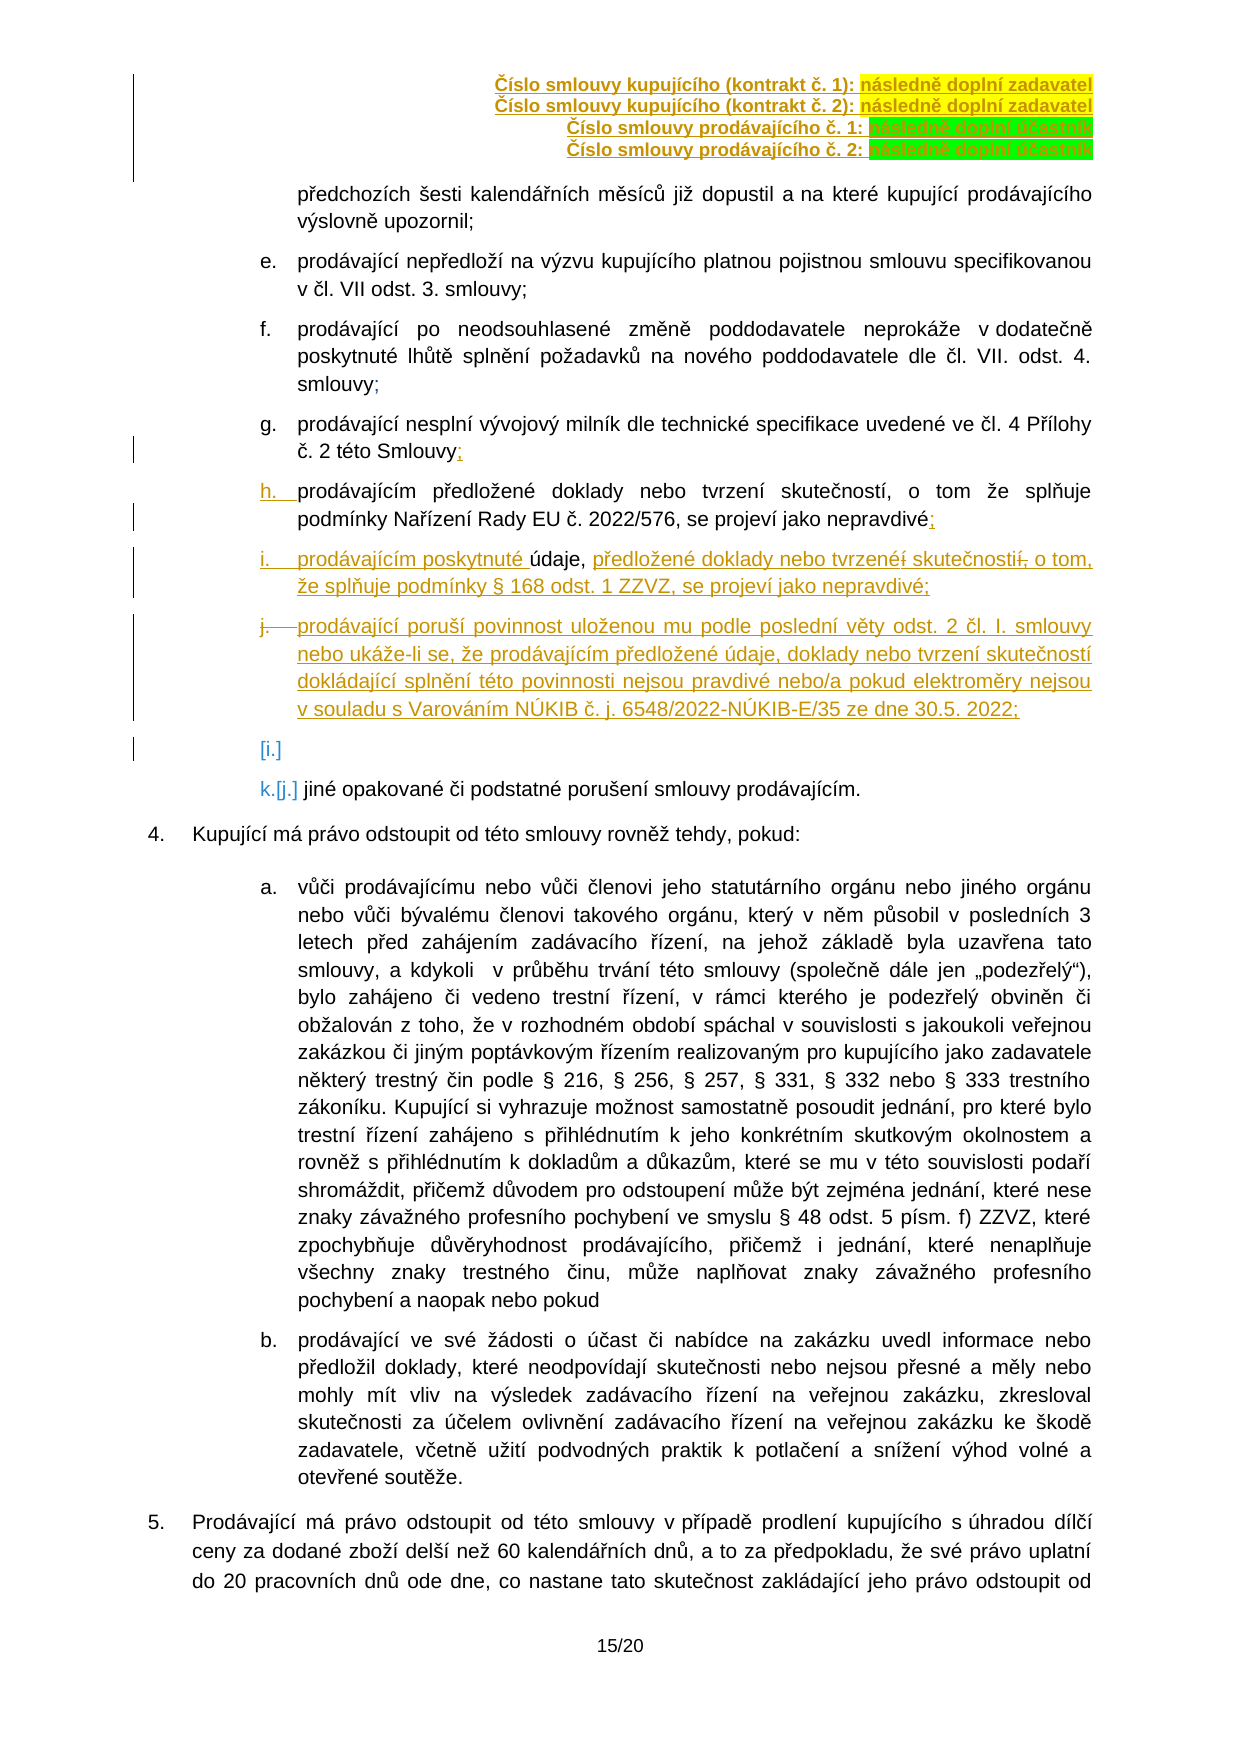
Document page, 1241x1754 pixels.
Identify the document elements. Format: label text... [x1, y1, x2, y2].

list prodávající nepředloží na výzvu kupujícího platnou pojistnou smlouvu specifikovanou v čl. VII odst. 3. smlouvy; [260, 249, 1093, 301]
list Kupující má právo odstoupit od této smlouvy rovněž tehdy, pokud: [148, 817, 1093, 846]
list prodávající po neodsouhlasené změně poddodavatele neprokáže v dodatečně poskytnuté lhůtě splnění požadavků na nového poddodavatele dle čl. VII. odst. 4. smlouvy; [260, 317, 1093, 396]
list prodávajícím předložené doklady nebo tvrzení skutečností, o tom že splňuje podmínky Nařízení Rady EU č. 2022/576, se projeví jako nepravdivé [260, 479, 1093, 531]
list prodávající nesplní vývojový milník dle technické specifikace uvedené ve čl. 4 Přílohy č. 2 této Smlouvy [260, 412, 1093, 463]
list údaje, [260, 547, 1093, 598]
list vůči prodávajícímu nebo vůči členovi jeho statutárního orgánu nebo jiného orgánu nebo vůči bývalému členovi takového orgánu, který v něm působil v posledních 3 letech před zahájením zadávacího řízení, na jehož základě byla uzavřena tato smlouvy, a kdykoli v průběhu trvání této smlouvy (společně dále jen „podezřelý“), bylo zahájeno či vedeno trestní řízení, v rámci kterého je podezřelý obviněn či obžalován z toho, že v rozhodném období spáchal v souvislosti s jakoukoli veřejnou zakázkou či jiným poptávkovým řízením realizovaným pro kupujícího jako zadavatele některý trestný čin podle § 216, § 256, § 257, § 331, § 332 nebo § 333 trestního zákoníku. Kupující si vyhrazuje možnost samostatně posoudit jednání, pro které bylo trestní řízení zahájeno s přihlédnutím k jeho konkrétním skutkovým okolnostem a rovněž s přihlédnutím k dokladům a důkazům, které se mu v této souvislosti podaří shromáždit, přičemž důvodem pro odstoupení může být zejména jednání, které nese znaky závažného profesního pochybení ve smyslu § 48 odst. 5 písm. f) ZZVZ, které zpochybňuje důvěryhodnost prodávajícího, přičemž i jednání, které nenaplňuje všechny znaky trestného činu, může naplňovat znaky závažného profesního pochybení a naopak nebo pokud [260, 875, 1093, 1311]
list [148, 1505, 1093, 1592]
list prodávající ve své žádosti o účast či nabídce na zakázku uvedl informace nebo předložil doklady, které neodpovídají skutečnosti nebo nejsou přesné a měly nebo mohly mít vliv na výsledek zadávacího řízení na veřejnou zakázku, zkresloval skutečnosti za účelem ovlivnění zadávacího řízení na veřejnou zakázku ke škodě zadavatele, včetně užití podvodných praktik k potlačení a snížení výhod volné a otevřené soutěže. [260, 1327, 1093, 1489]
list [260, 182, 1093, 233]
list jiné opakované či podstatné porušení smlouvy prodávajícím. [260, 777, 1093, 801]
